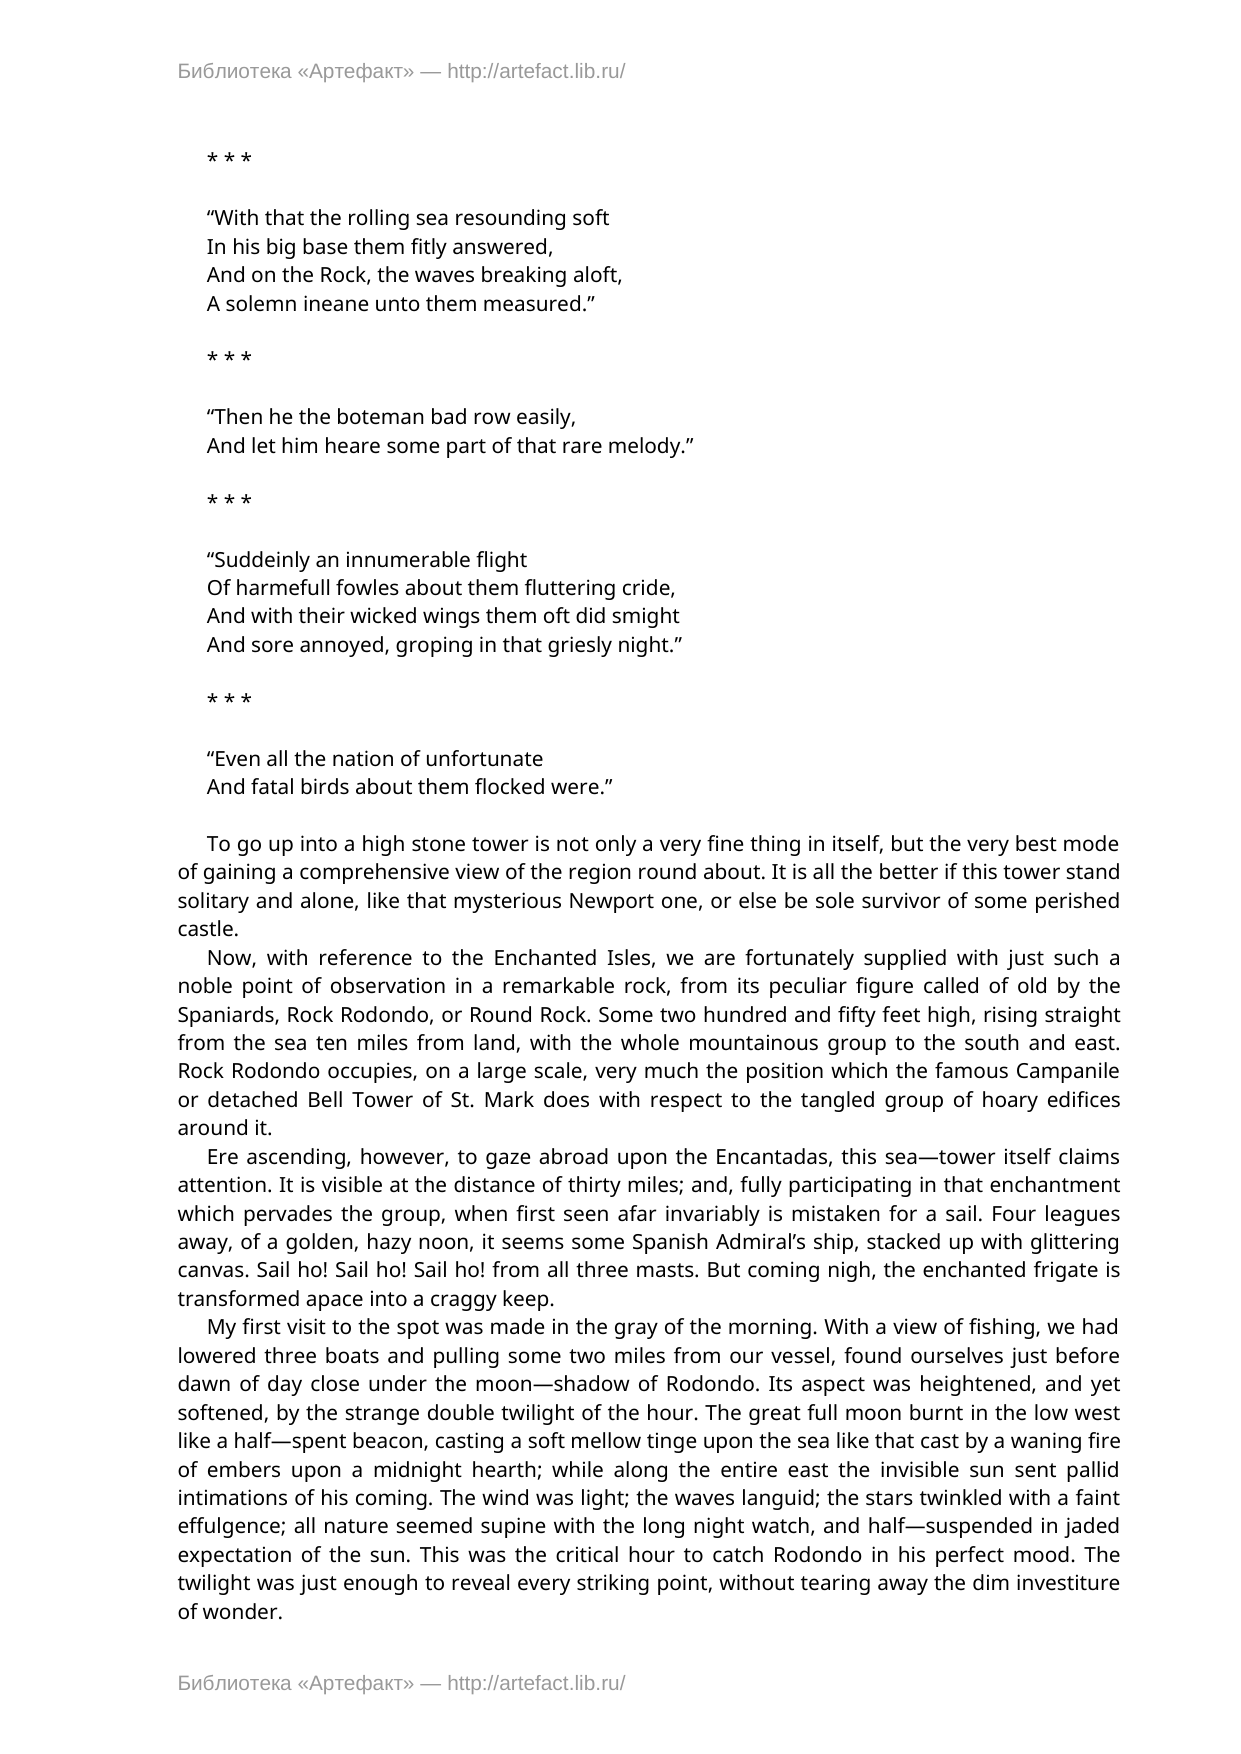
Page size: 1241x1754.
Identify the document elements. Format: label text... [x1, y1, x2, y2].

text And sore annoyed, groping in that griesly night.” [177, 630, 1122, 658]
text “With that the rolling sea resounding soft [177, 203, 1122, 232]
text “Suddeinly an innumerable flight [177, 545, 1122, 573]
text A solemn ineane unto them measured.” [177, 289, 1122, 317]
text * * * [177, 346, 1122, 374]
text * * * [177, 687, 1122, 715]
text My first visit to the spot was made in the gray of the morning. With a view of fishing, we had lowered three boats and pulling some two miles from our vessel, found ourselves just before dawn of day close under the moon—shadow of Rodondo. Its aspect was heightened, and yet softened, by the strange double twilight of the hour. The great full moon burnt in the low west like a half—spent beacon, casting a soft mellow tinge upon the sea like that cast by a waning fire of embers upon a midnight hearth; while along the entire east the invisible sun sent pallid intimations of his coming. The wind was light; the waves languid; the stars twinkled with a faint effulgence; all nature seemed supine with the long night watch, and half—suspended in jaded expectation of the sun. This was the critical hour to catch Rodondo in his perfect mood. The twilight was just enough to reveal every striking point, without tearing away the dim investiture of wonder. [177, 1312, 1122, 1625]
text “Then he the boteman bad row easily, [177, 402, 1122, 431]
text * * * [177, 488, 1122, 516]
text Of harmefull fowles about them fluttering cride, [177, 573, 1122, 602]
text And let him heare some part of that rare melody.” [177, 431, 1122, 459]
text And on the Rock, the waves breaking aloft, [177, 260, 1122, 289]
text To go up into a high stone tower is not only a very fine thing in itself, but the very best mode of gaining a comprehensive view of the region round about. It is all the better if this tower stand solitary and alone, like that mysterious Newport one, or else be sole survivor of some perished castle. [177, 829, 1122, 943]
text Ere ascending, however, to gaze abroad upon the Encantadas, this sea—tower itself claims attention. It is visible at the distance of thirty miles; and, fully participating in that enchantment which pervades the group, when first seen afar invariably is mistaken for a sail. Four leagues away, of a golden, hazy noon, it seems some Spanish Admiral’s ship, stacked up with glittering canvas. Sail ho! Sail ho! Sail ho! from all three masts. But coming nigh, the enchanted frigate is transformed apace into a craggy keep. [177, 1142, 1122, 1312]
text Now, with reference to the Enchanted Isles, we are fortunately supplied with just such a noble point of observation in a remarkable rock, from its peculiar figure called of old by the Spaniards, Rock Rodondo, or Round Rock. Some two hundred and fifty feet high, rising straight from the sea ten miles from land, with the whole mountainous group to the south and east. Rock Rodondo occupies, on a large scale, very much the position which the famous Campanile or detached Bell Tower of St. Mark does with respect to the tangled group of hoary edifices around it. [177, 943, 1122, 1142]
text “Even all the nation of unfortunate [177, 744, 1122, 772]
text In his big base them fitly answered, [177, 232, 1122, 260]
text And with their wicked wings them oft did smight [177, 602, 1122, 630]
text And fatal birds about them flocked were.” [177, 772, 1122, 801]
text * * * [177, 147, 1122, 175]
